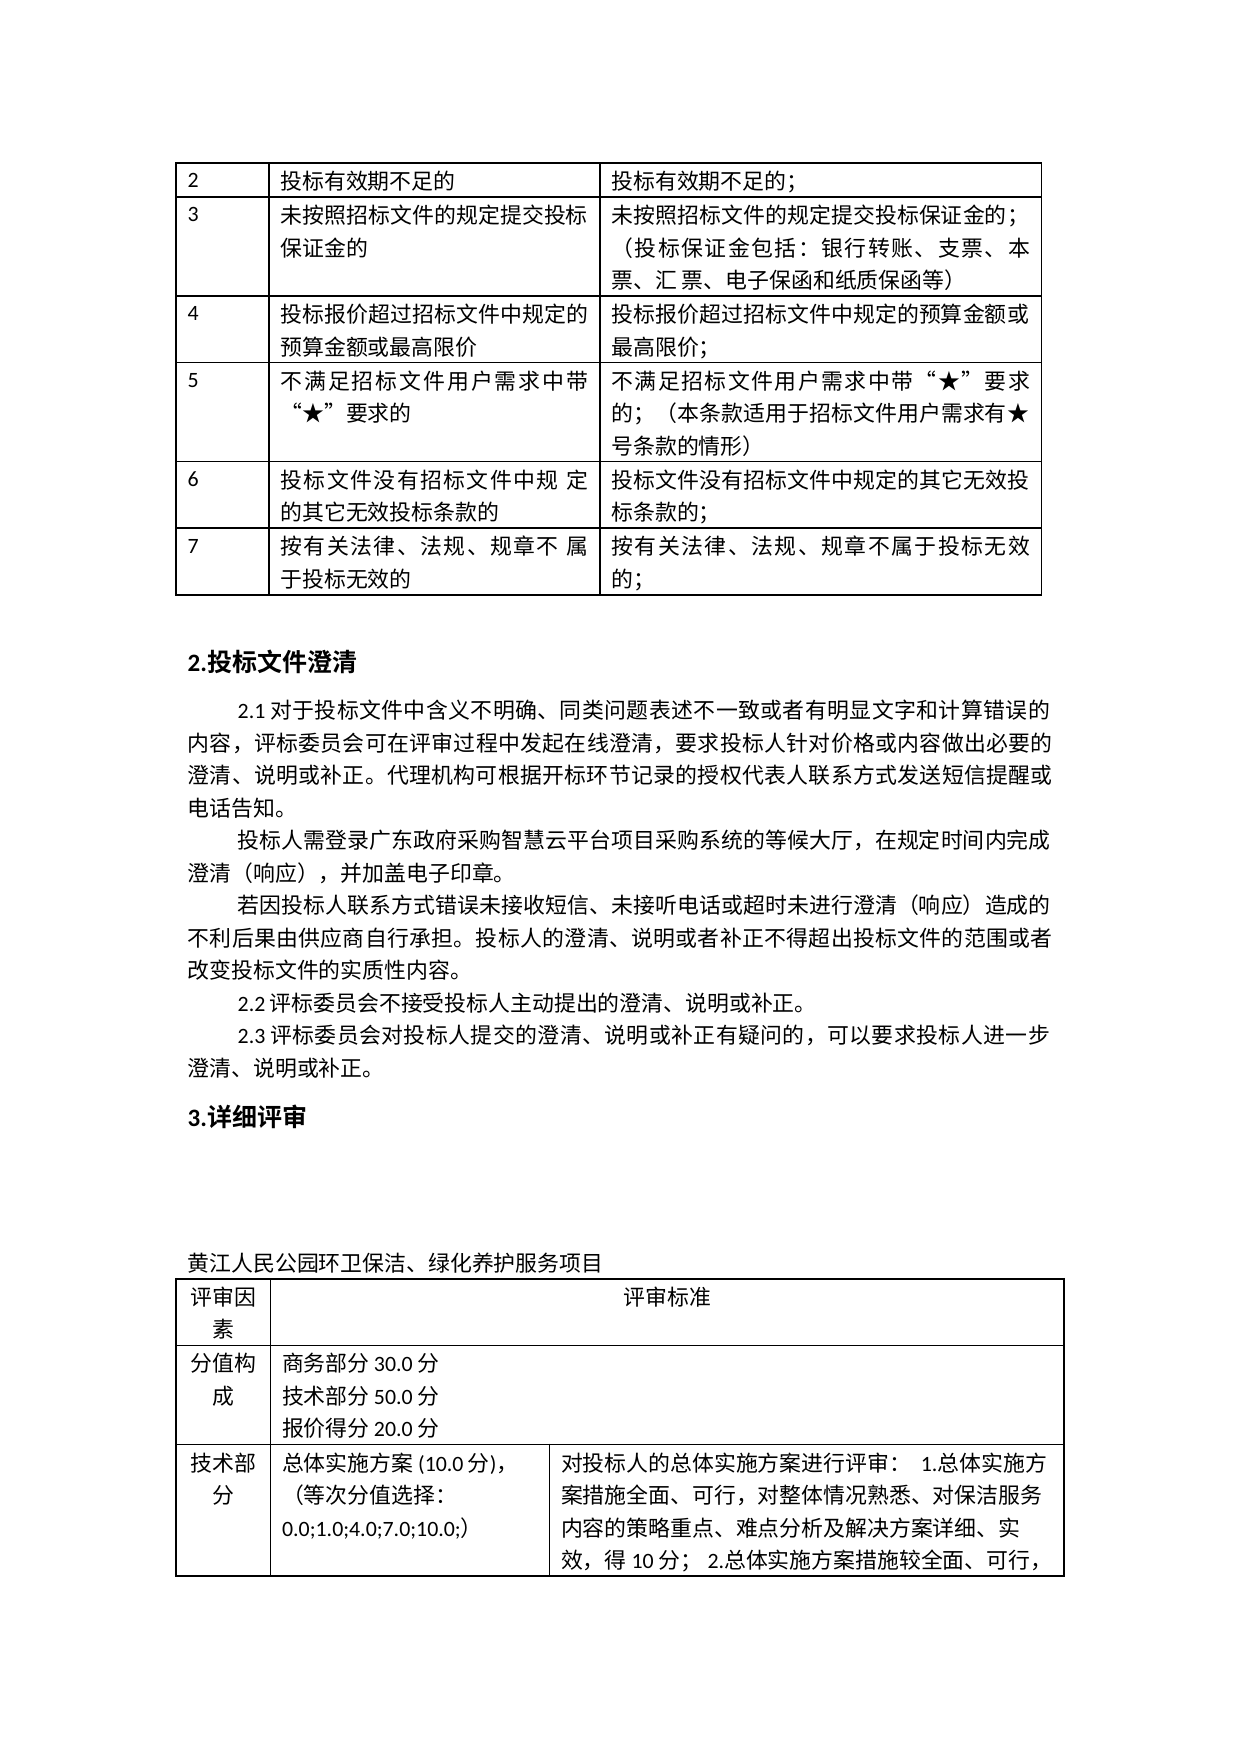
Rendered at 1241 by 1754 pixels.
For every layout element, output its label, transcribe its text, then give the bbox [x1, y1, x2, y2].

table_header 评审因素 [177, 1280, 270, 1344]
table_cell 未按照招标文件的规定提交投标保证金的；（投标保证金包括：银行转账、支票、本票、汇 票、电子保函和纸质保函等） [601, 198, 1041, 295]
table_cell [271, 1445, 549, 1575]
table_cell 投标文件没有招标文件中规 定的其它无效投标条款的 [270, 462, 599, 527]
table_cell 不满足招标文件用户需求中带“★”要求的；（本条款适用于招标文件用户需求有★ 号条款的情形） [601, 363, 1041, 461]
table_cell 投标报价超过招标文件中规定的预算金额或最高限价； [601, 297, 1041, 362]
text 2.2评标委员会不接受投标人主动提出的澄清、说明或补正。 [187, 985, 1053, 1018]
table_cell 按有关法律、法规、规章不属于投标无效的； [601, 529, 1041, 594]
text 2.3评标委员会对投标人提交的澄清、说明或补正有疑问的，可以要求投标人进一步澄清、说明或补正。 [187, 1018, 1053, 1083]
table_cell 未按照招标文件的规定提交投标保证金的 [270, 198, 599, 295]
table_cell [550, 1445, 1063, 1575]
text 投标人需登录广东政府采购智慧云平台项目采购系统的等候大厅，在规定时间内完成澄清（响应），并加盖电子印章。 [187, 823, 1053, 888]
text 2.1对于投标文件中含义不明确、同类问题表述不一致或者有明显文字和计算错误的内容，评标委员会可在评审过程中发起在线澄清，要求投标人针对价格或内容做出必要的澄清、说明或补正。代理机构可根据开标环节记录的授权代表人联系方式发送短信提醒或电话告知。 [187, 693, 1053, 823]
table_cell 投标报价超过招标文件中规定的预算金额或最高限价 [270, 297, 599, 362]
table_cell 技术部分 [177, 1445, 270, 1575]
table_cell 5 [177, 363, 268, 461]
table_cell 4 [177, 297, 268, 362]
table_cell 7 [177, 529, 268, 594]
table_cell 按有关法律、法规、规章不 属于投标无效的 [270, 529, 599, 594]
table_cell 3 [177, 198, 268, 295]
table_cell 6 [177, 462, 268, 527]
table_cell 投标有效期不足的； [601, 164, 1041, 196]
table_header 评审标准 [271, 1280, 1063, 1344]
table_cell 2 [177, 164, 268, 196]
text 黄江人民公园环卫保洁、绿化养护服务项目 [187, 1245, 1053, 1278]
table_cell 投标文件没有招标文件中规定的其它无效投标条款的； [601, 462, 1041, 527]
table_cell 商务部分30.0分 技术部分50.0分 报价得分20.0分 [271, 1346, 1063, 1443]
table_cell 投标有效期不足的 [270, 164, 599, 196]
text 若因投标人联系方式错误未接收短信、未接听电话或超时未进行澄清（响应）造成的不利后果由供应商自行承担。投标人的澄清、说明或者补正不得超出投标文件的范围或者改变投标文件的实质性内容。 [187, 888, 1053, 985]
table_cell 分值构成 [177, 1346, 270, 1443]
text 2.投标文件澄清 [187, 628, 1053, 693]
text 3.详细评审 [187, 1083, 1053, 1148]
table_cell 不满足招标文件用户需求中带“★”要求的 [270, 363, 599, 461]
